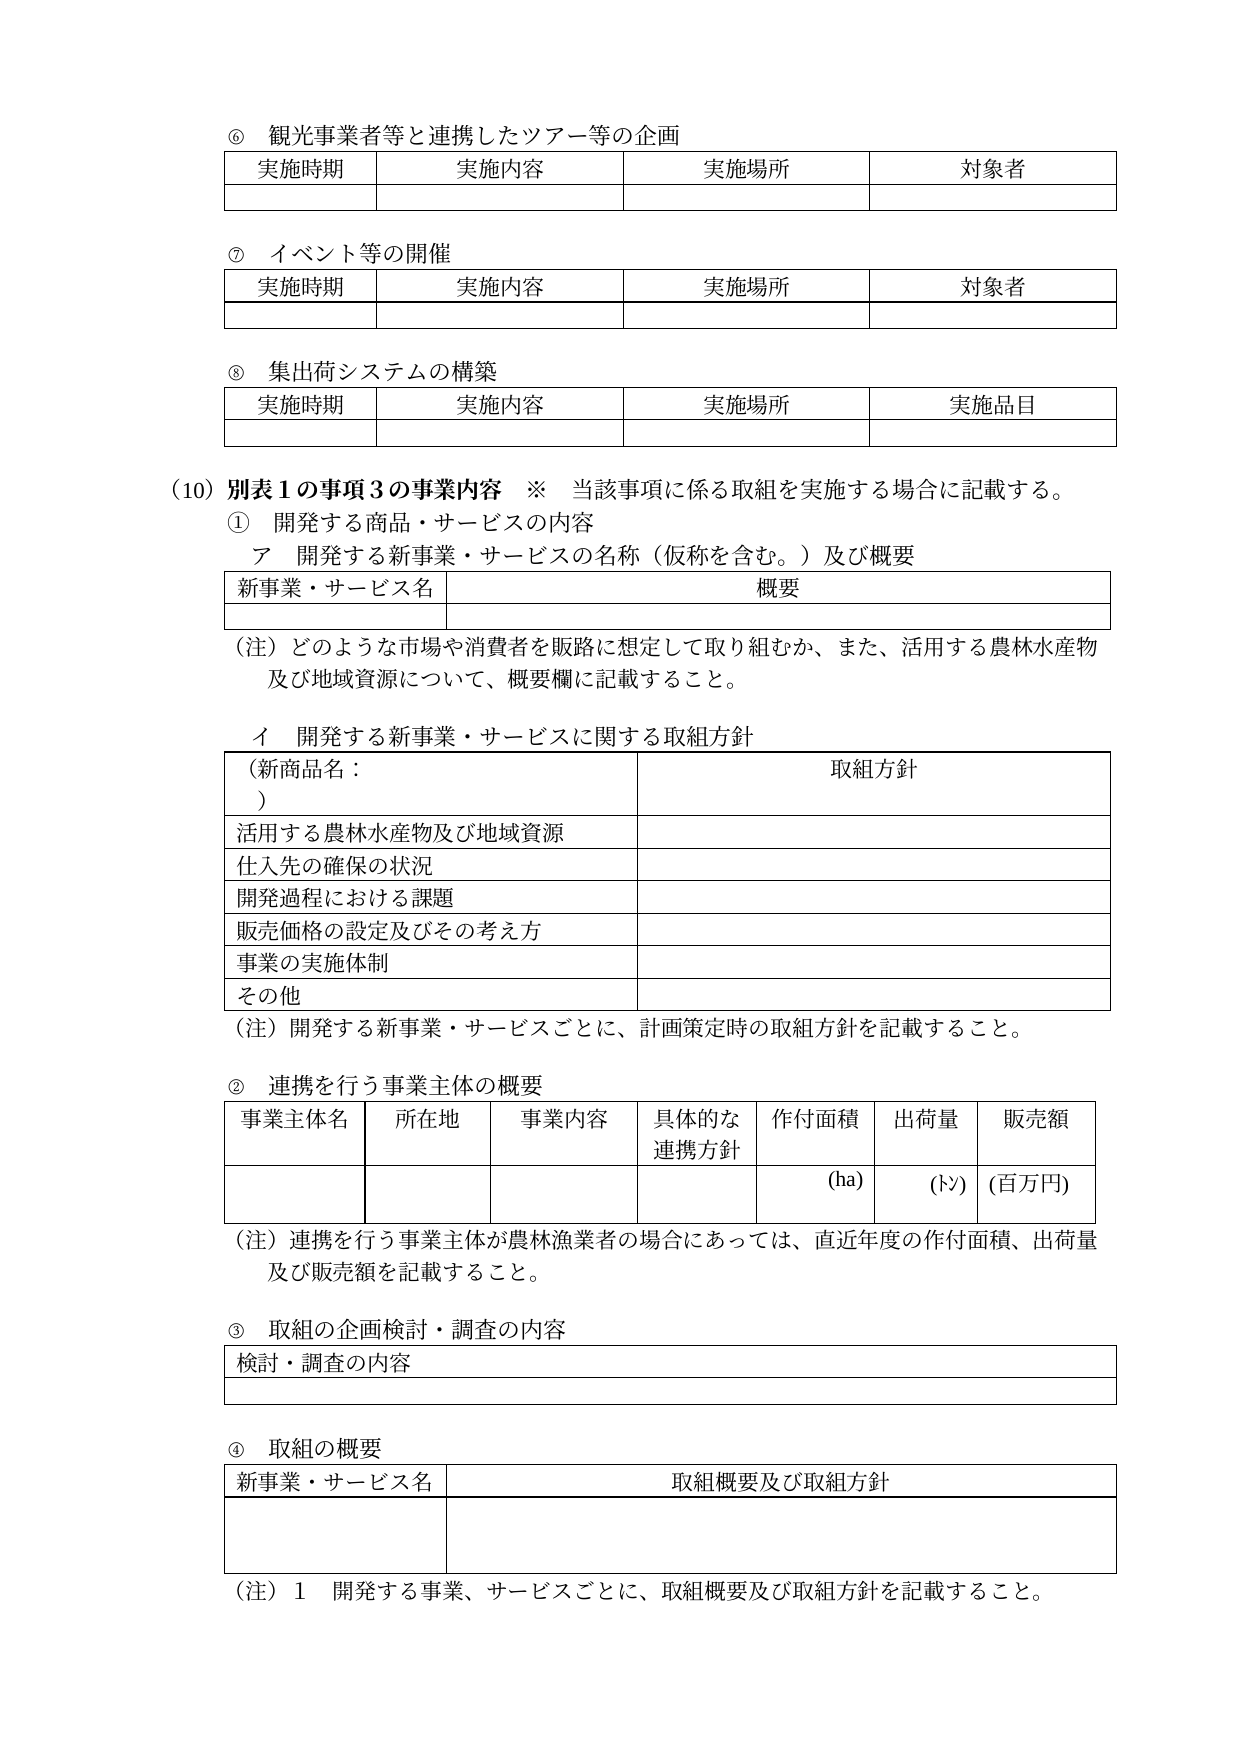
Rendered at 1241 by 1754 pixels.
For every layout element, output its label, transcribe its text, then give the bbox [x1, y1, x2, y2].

table_cell [638, 914, 1110, 945]
table_cell 開発過程における課題 [225, 881, 637, 913]
text ⑦ イベント等の開催 [136, 236, 1104, 269]
text ⑥ 観光事業者等と連携したツアー等の企画 [136, 118, 1104, 151]
table_cell [638, 1166, 756, 1223]
table_header 対象者 [870, 152, 1116, 183]
table_header 具体的な連携方針 [638, 1102, 756, 1165]
table_cell [624, 420, 869, 446]
table_cell 販売価格の設定及びその考え方 [225, 914, 637, 945]
table_header 実施時期 [225, 388, 376, 419]
text ① 開発する商品・サービスの内容 [136, 505, 1104, 538]
table_cell [638, 816, 1110, 848]
table_cell [870, 420, 1116, 446]
table_cell その他 [225, 979, 637, 1010]
table_header 所在地 [366, 1102, 490, 1165]
text ② 連携を行う事業主体の概要 [136, 1068, 1104, 1101]
table_cell [624, 185, 869, 210]
table_cell [225, 1166, 364, 1223]
table_header 事業主体名 [225, 1102, 364, 1165]
table_header 実施場所 [624, 388, 869, 419]
table_header 実施品目 [870, 388, 1116, 419]
text （注）連携を行う事業主体が農林漁業者の場合にあっては、直近年度の作付面積、出荷量及び販売額を記載すること。 [223, 1224, 1104, 1287]
table_header 実施内容 [377, 152, 623, 183]
table_cell [225, 185, 376, 210]
text ④ 取組の概要 [136, 1431, 1104, 1464]
text （注）１ 開発する事業、サービスごとに、取組概要及び取組方針を記載すること。 [223, 1574, 1104, 1606]
table_cell [377, 303, 623, 328]
table_header 事業内容 [491, 1102, 637, 1165]
table_cell [377, 185, 623, 210]
table_cell [638, 946, 1110, 978]
table_cell [624, 303, 869, 328]
table_cell (ha) [757, 1166, 874, 1223]
text イ 開発する新事業・サービスに関する取組方針 [136, 718, 1104, 751]
table_header 概要 [447, 572, 1110, 603]
table_cell [377, 420, 623, 446]
table_cell [491, 1166, 637, 1223]
table_header 販売額 [978, 1102, 1095, 1165]
table_header 実施場所 [624, 152, 869, 183]
text ⑧ 集出荷システムの構築 [136, 354, 1104, 387]
text （注）どのような市場や消費者を販路に想定して取り組むか、また、活用する農林水産物及び地域資源について、概要欄に記載すること。 [223, 630, 1104, 693]
table_cell [638, 979, 1110, 1010]
table_header 出荷量 [875, 1102, 977, 1165]
text （注）開発する新事業・サービスごとに、計画策定時の取組方針を記載すること。 [223, 1011, 1104, 1043]
table_cell [366, 1166, 490, 1223]
table_header （新商品名： ） [225, 753, 637, 815]
table_cell [225, 303, 376, 328]
table_cell [638, 849, 1110, 880]
table_header 実施内容 [377, 270, 623, 301]
table_header 検討・調査の内容 [225, 1346, 1116, 1377]
text （10）別表１の事項３の事業内容 ※ 当該事項に係る取組を実施する場合に記載する。 [136, 472, 1104, 505]
table_cell [870, 185, 1116, 210]
table_header 取組概要及び取組方針 [447, 1465, 1116, 1496]
text ア 開発する新事業・サービスの名称（仮称を含む。）及び概要 [136, 538, 1104, 571]
table_cell [447, 1498, 1116, 1573]
table_cell [447, 604, 1110, 629]
text ③ 取組の企画検討・調査の内容 [136, 1312, 1104, 1345]
table_cell [225, 1378, 1116, 1403]
table_header 実施時期 [225, 270, 376, 301]
table_cell 事業の実施体制 [225, 946, 637, 978]
table_cell 仕入先の確保の状況 [225, 849, 637, 880]
table_header 実施内容 [377, 388, 623, 419]
table_header 取組方針 [638, 753, 1110, 815]
table_cell [225, 604, 446, 629]
table_header 実施場所 [624, 270, 869, 301]
table_header 対象者 [870, 270, 1116, 301]
table_cell [870, 303, 1116, 328]
table_cell [225, 420, 376, 446]
table_cell (百万円) [978, 1166, 1095, 1223]
table_cell [225, 1498, 446, 1573]
table_header 新事業・サービス名 [225, 1465, 446, 1496]
table_cell [638, 881, 1110, 913]
table_header 新事業・サービス名 [225, 572, 446, 603]
table_cell 活用する農林水産物及び地域資源 [225, 816, 637, 848]
table_header 作付面積 [757, 1102, 874, 1165]
table_header 実施時期 [225, 152, 376, 183]
table_cell (ﾄﾝ) [875, 1166, 977, 1223]
